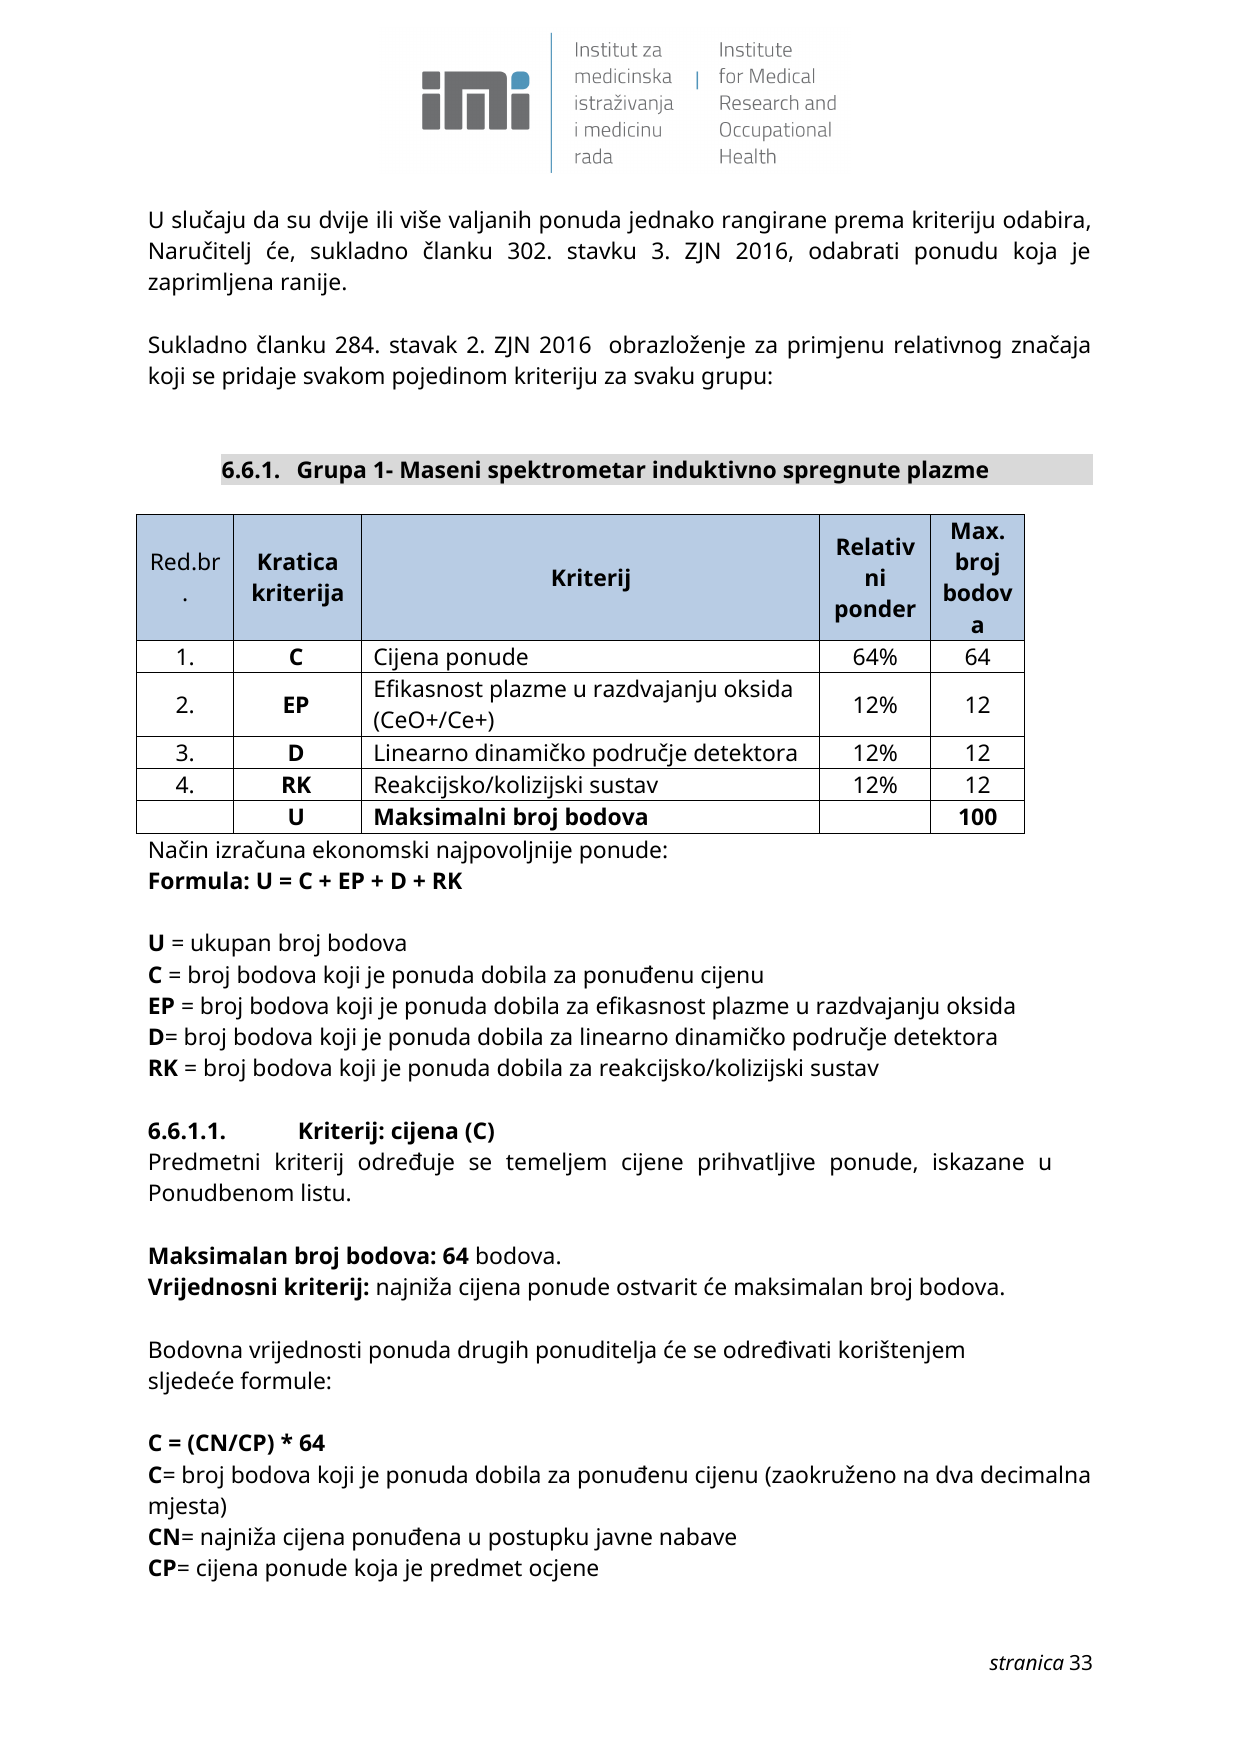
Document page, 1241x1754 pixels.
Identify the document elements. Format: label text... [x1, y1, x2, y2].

table_cell 3. [137, 737, 233, 768]
table_cell Cijena ponude [362, 641, 819, 672]
table_cell 2. [137, 673, 233, 736]
text Formula: U = C + EP + D + RK [148, 865, 1093, 896]
table_cell Reakcijsko/kolizijski sustav [362, 769, 819, 800]
text EP = broj bodova koji je ponuda dobila za efikasnost plazme u razdvajanju oksida [148, 990, 1093, 1021]
table_cell 12 [931, 673, 1024, 736]
table_cell 12% [820, 737, 930, 768]
table_cell EP [234, 673, 361, 736]
text C = (CN/CP) * 64 [148, 1427, 1093, 1459]
table_cell Linearno dinamičko područje detektora [362, 737, 819, 768]
table_cell 100 [931, 801, 1024, 833]
table_cell RK [234, 769, 361, 800]
table_cell [137, 801, 233, 833]
table_cell U [234, 801, 361, 833]
table_cell D [234, 737, 361, 768]
text Bodovna vrijednosti ponuda drugih ponuditelja će se određivati korištenjem sljedeće formule: [148, 1334, 1053, 1396]
table_cell 4. [137, 769, 233, 800]
table_header Red.br. [137, 515, 233, 640]
table_cell 12% [820, 769, 930, 800]
table_header Kriterij [362, 515, 819, 640]
text Sukladno članku 284. stavak 2. ZJN 2016 obrazloženje za primjenu relativnog značaja koji se pridaje svakom pojedinom kriteriju za svaku grupu: [148, 329, 1093, 391]
table_cell Maksimalni broj bodova [362, 801, 819, 833]
table_cell [820, 801, 930, 833]
table_cell 12 [931, 737, 1024, 768]
text RK = broj bodova koji je ponuda dobila za reakcijsko/kolizijski sustav [148, 1052, 1093, 1084]
list Grupa 1- Maseni spektrometar induktivno spregnute plazme [221, 454, 1093, 485]
table_cell 1. [137, 641, 233, 672]
text C = broj bodova koji je ponuda dobila za ponuđenu cijenu [148, 959, 1093, 990]
list Kriterij: cijena (C) [148, 1115, 1093, 1146]
table_cell C [234, 641, 361, 672]
text Vrijednosni kriterij: najniža cijena ponude ostvarit će maksimalan broj bodova. [148, 1271, 1053, 1302]
text CN= najniža cijena ponuđena u postupku javne nabave [148, 1521, 1093, 1552]
text U slučaju da su dvije ili više valjanih ponuda jednako rangirane prema kriteriju odabira, Naručitelj će, sukladno članku 302. stavku 3. ZJN 2016, odabrati ponudu koja je zaprimljena ranije. [148, 204, 1093, 298]
picture [378, 27, 851, 174]
text Način izračuna ekonomski najpovoljnije ponude: [148, 834, 1093, 865]
table_cell 12% [820, 673, 930, 736]
table_cell 12 [931, 769, 1024, 800]
text C= broj bodova koji je ponuda dobila za ponuđenu cijenu (zaokruženo na dva decimalna mjesta) [148, 1459, 1093, 1521]
table_cell 64 [931, 641, 1024, 672]
text Predmetni kriterij određuje se temeljem cijene prihvatljive ponude, iskazane u Ponudbenom listu. [148, 1146, 1053, 1209]
text U = ukupan broj bodova [148, 927, 1093, 959]
text CP= cijena ponude koja je predmet ocjene [148, 1552, 1093, 1584]
text Maksimalan broj bodova: 64 bodova. [148, 1240, 1053, 1271]
table_cell 64% [820, 641, 930, 672]
table_header Max. broj bodova [931, 515, 1024, 640]
table_header Relativni ponder [820, 515, 930, 640]
table_header Kratica kriterija [234, 515, 361, 640]
text D= broj bodova koji je ponuda dobila za linearno dinamičko područje detektora [148, 1021, 1093, 1052]
table_cell Efikasnost plazme u razdvajanju oksida (CeO+/Ce+) [362, 673, 819, 736]
